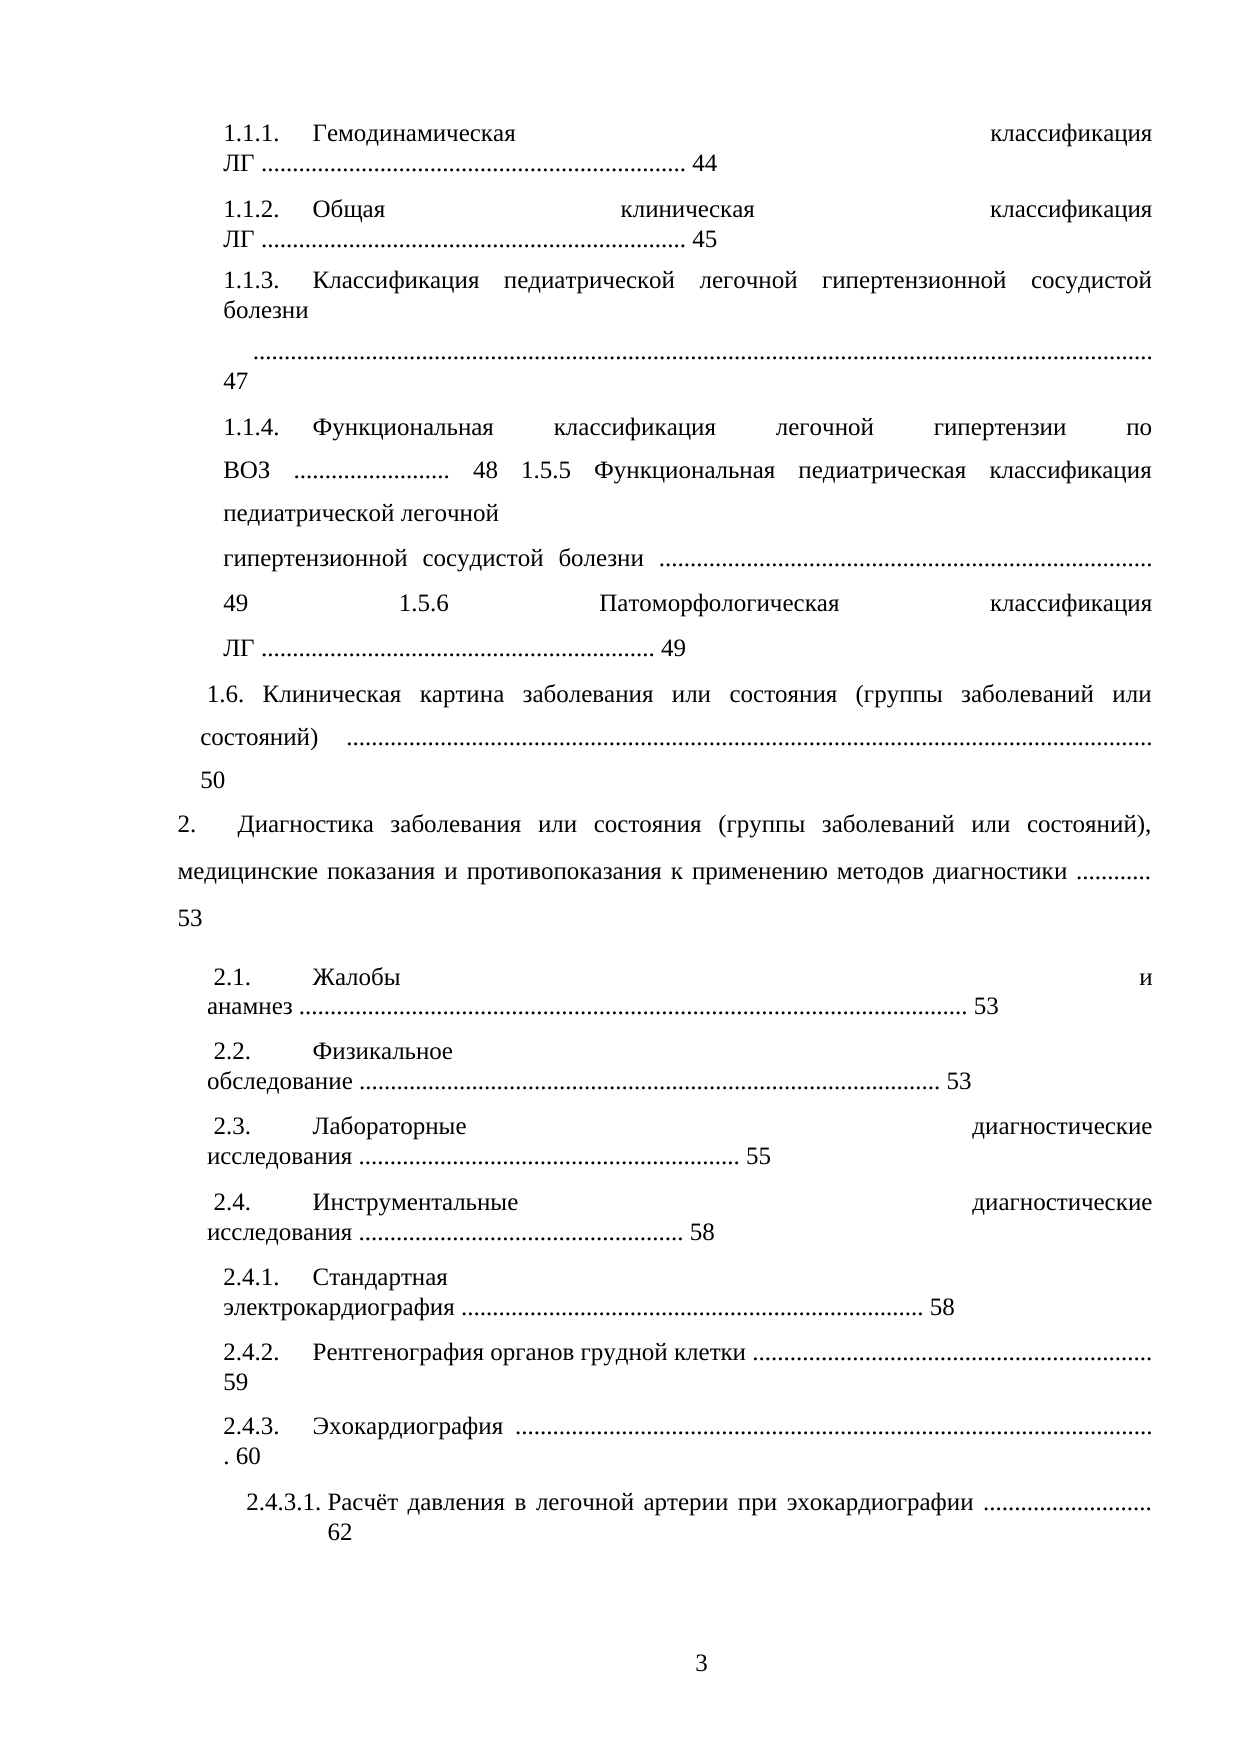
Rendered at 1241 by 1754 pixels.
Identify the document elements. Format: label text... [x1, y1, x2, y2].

list Диагностика заболевания или состояния (группы заболеваний или состояний), медицинские показания и противопоказания к применению методов диагностики ............ 53 [177, 809, 1152, 932]
list Расчёт давления в легочной артерии при эхокардиографии ........................... 62 [246, 1487, 1152, 1546]
list Классификация педиатрической легочной гипертензионной сосудистой болезни [223, 265, 1152, 323]
list Стандартная электрокардиография .......................................................................... 58 [223, 1262, 1152, 1320]
list Общая клиническая классификация ЛГ .................................................................... 45 [223, 194, 1152, 252]
list Гемодинамическая классификация ЛГ .................................................................... 44 [223, 118, 1152, 177]
list Рентгенография органов грудной клетки ................................................................ 59 [223, 1337, 1152, 1396]
text ................................................................................................................................................ 47 [223, 336, 1152, 395]
text 1.6. Клиническая картина заболевания или состояния (группы заболеваний или состояний) ................................................................................................................................. 50 [200, 679, 1152, 794]
list Жалобы и анамнез ........................................................................................................... 53 [207, 962, 1152, 1020]
list Физикальное обследование ............................................................................................. 53 [207, 1036, 1152, 1095]
list Лабораторные диагностические исследования ............................................................. 55 [207, 1111, 1152, 1170]
list Инструментальные диагностические исследования .................................................... 58 [207, 1187, 1152, 1246]
text гипертензионной сосудистой болезни ............................................................................... 49 1.5.6 Патоморфологическая классификация ЛГ ............................................................... 49 [223, 543, 1152, 662]
list Функциональная классификация легочной гипертензии по ВОЗ ......................... 48 1.5.5 Функциональная педиатрическая классификация педиатрической легочной [223, 412, 1152, 527]
list Эхокардиография ....................................................................................................... 60 [223, 1411, 1152, 1469]
